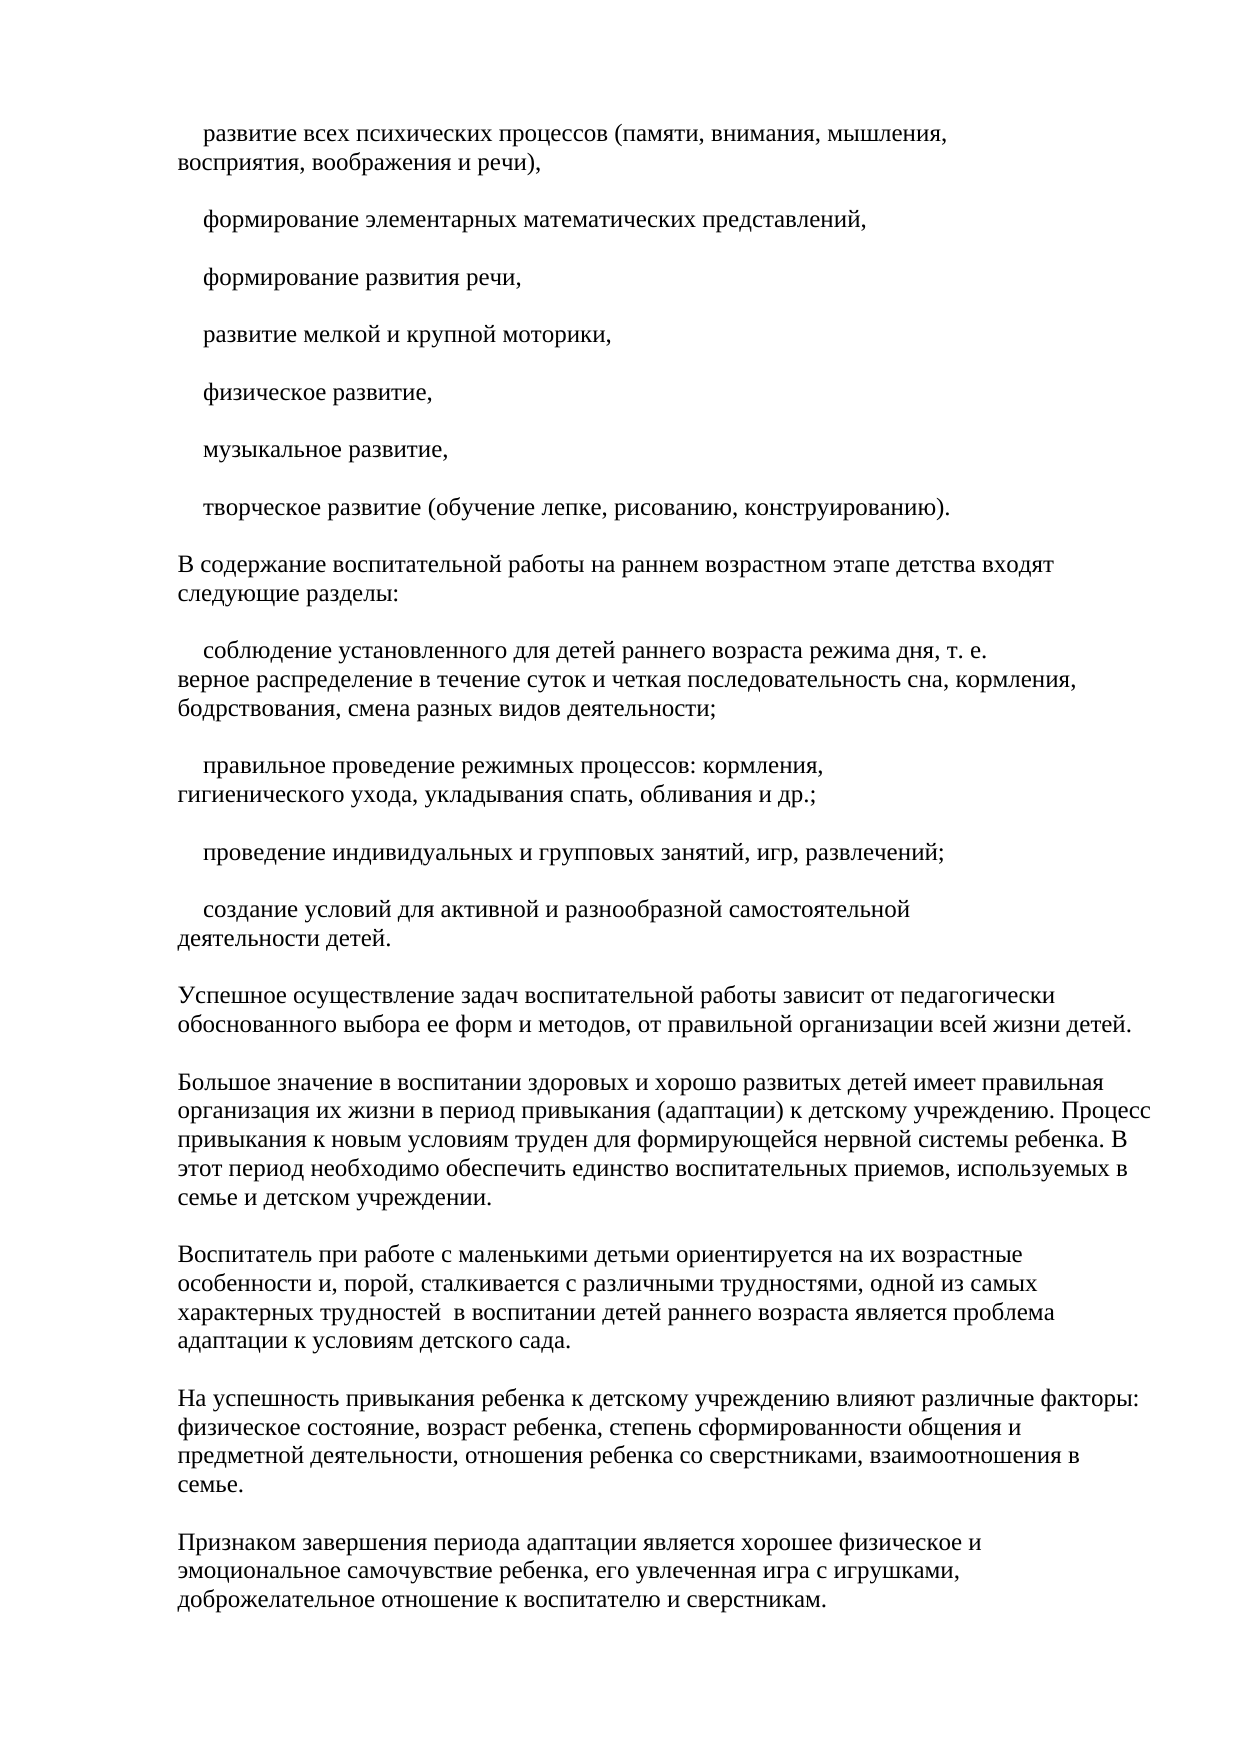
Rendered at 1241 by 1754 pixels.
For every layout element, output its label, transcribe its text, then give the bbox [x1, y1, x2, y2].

text ​ музыкальное развитие, [177, 434, 1152, 463]
text ​ проведение индивидуальных и групповых занятий, игр, развлечений; [177, 837, 1152, 866]
text На успешность привыкания ребенка к детскому учреждению влияют различные факторы: физическое состояние, возраст ребенка, степень сформированности общения и предметной деятельности, отношения ребенка со сверстниками, взаимоотношения в семье. [177, 1383, 1152, 1498]
text Большое значение в воспитании здоровых и хорошо развитых детей имеет правильная организация их жизни в период привыкания (адаптации) к детскому учреждению. Процесс привыкания к новым условиям труден для формирующейся нервной системы ребенка. В этот период необходимо обеспечить единство воспитательных приемов, используемых в семье и детском учреждении. [177, 1067, 1152, 1211]
text ​ творческое развитие (обучение лепке, рисованию, конструированию). [177, 492, 1152, 521]
text В содержание воспитательной работы на раннем возрастном этапе детства входят следующие разделы: [177, 549, 1152, 607]
text Признаком завершения периода адаптации является хорошее физическое и эмоциональное самочувствие ребенка, его увлеченная игра с игрушками, доброжелательное отношение к воспитателю и сверстникам. [177, 1527, 1152, 1613]
text ​ соблюдение установленного для детей раннего возраста режима дня, т. е. [177, 636, 1152, 664]
text ​ развитие мелкой и крупной моторики, [177, 319, 1152, 348]
text ​ формирование элементарных математических представлений, [177, 204, 1152, 233]
text восприятия, воображения и речи), [177, 147, 1152, 176]
text деятельности детей. [177, 923, 1152, 952]
text ​ физическое развитие, [177, 377, 1152, 406]
text гигиенического ухода, укладывания спать, обливания и др.; [177, 779, 1152, 808]
text ​ развитие всех психических процессов (памяти, внимания, мышления, [177, 118, 1152, 147]
text ​ формирование развития речи, [177, 262, 1152, 291]
text Успешное осуществление задач воспитательной работы зависит от педагогически обоснованного выбора ее форм и методов, от правильной организации всей жизни детей. [177, 981, 1152, 1038]
text ​ создание условий для активной и разнообразной самостоятельной [177, 894, 1152, 923]
text ​ правильное проведение режимных процессов: кормления, [177, 751, 1152, 779]
text верное распределение в течение суток и четкая последовательность сна, кормления, бодрствования, смена разных видов деятельности; [177, 664, 1152, 722]
text Воспитатель при работе с маленькими детьми ориентируется на их возрастные особенности и, порой, сталкивается с различными трудностями, одной из самых характерных трудностей в воспитании детей раннего возраста является проблема адаптации к условиям детского сада. [177, 1239, 1152, 1354]
